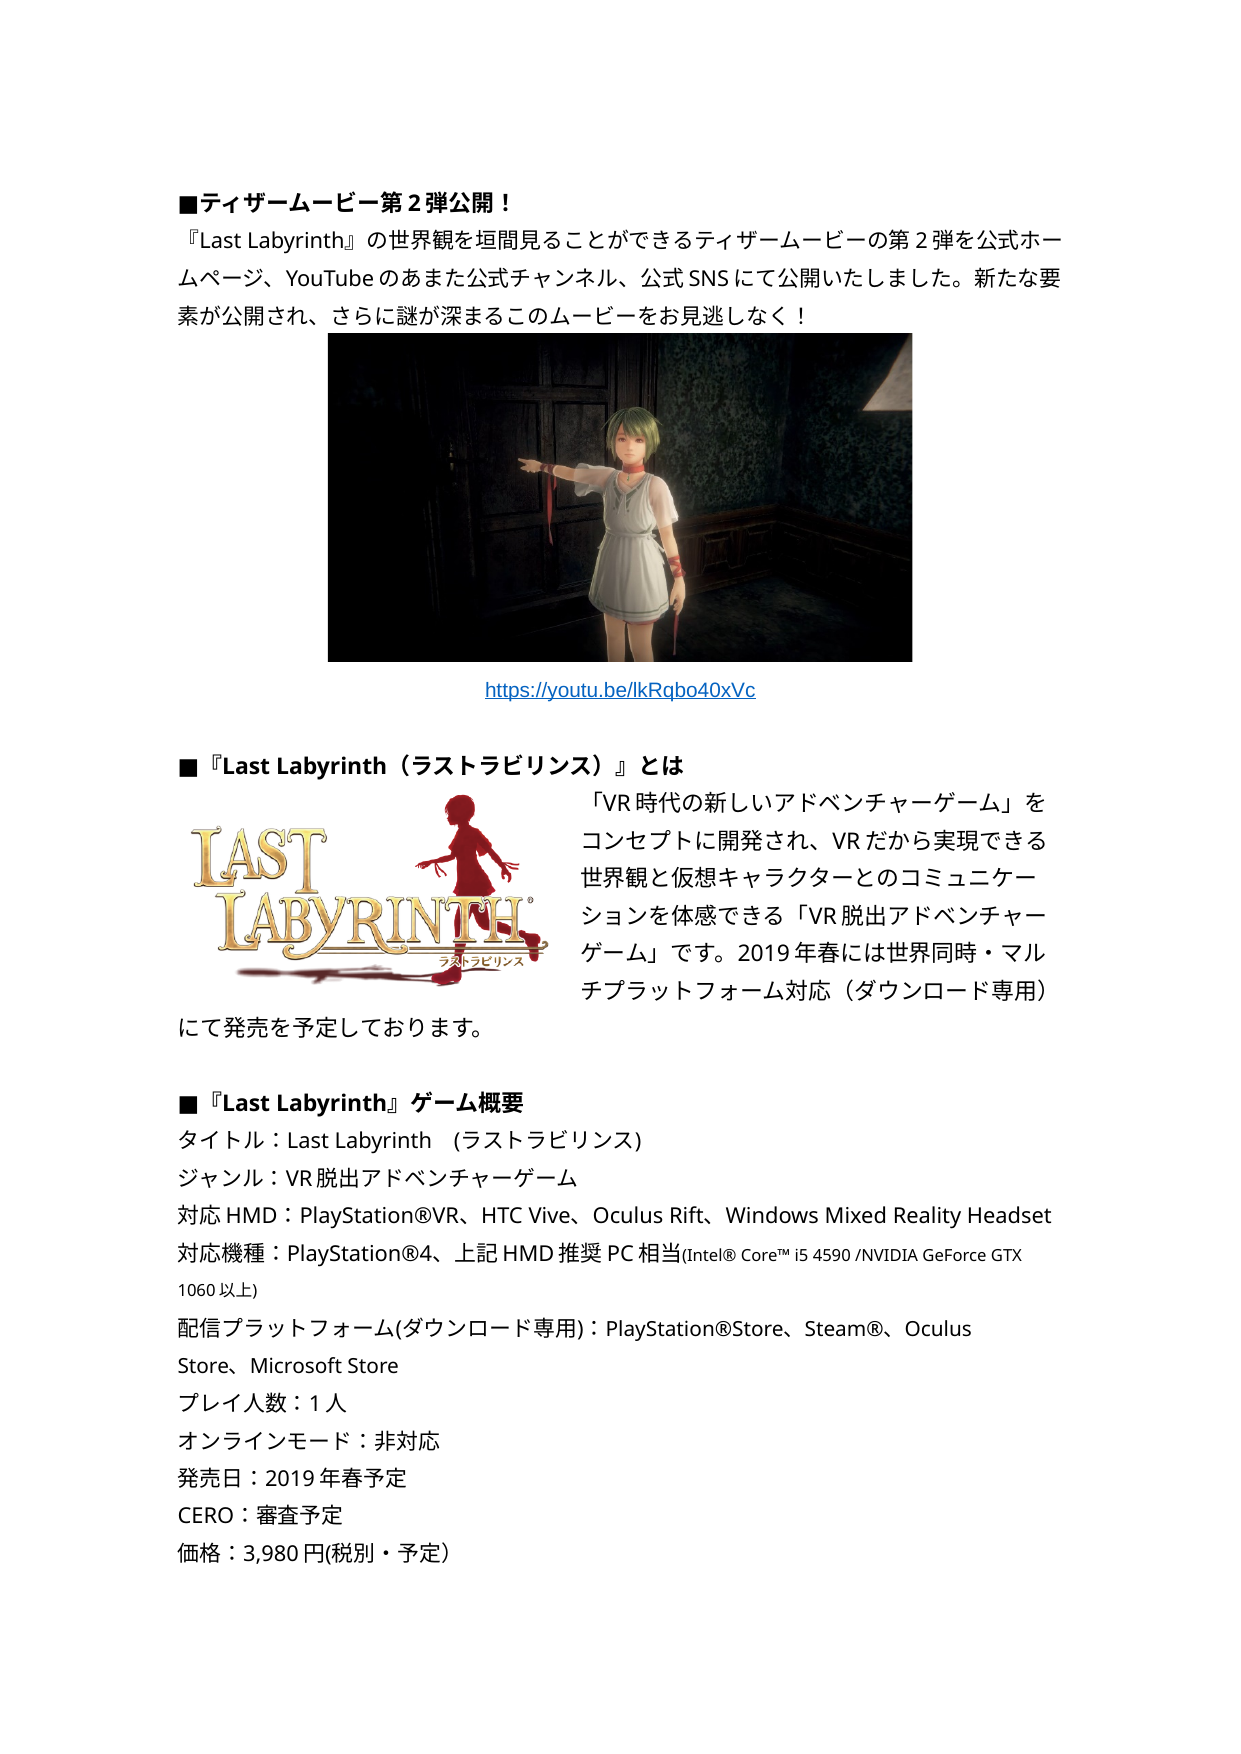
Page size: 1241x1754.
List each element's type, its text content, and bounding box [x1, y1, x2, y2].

text 発売日：2019年春予定 [177, 1458, 1063, 1496]
text CERO：審査予定 [177, 1496, 1063, 1533]
picture [177, 788, 562, 991]
text プレイ人数：1人 [177, 1383, 1063, 1421]
text ジャンル：VR脱出アドベンチャーゲーム [177, 1158, 1063, 1196]
picture [327, 333, 913, 662]
text https://youtu.be/lkRqbo40xVc [177, 671, 1063, 708]
text 対応HMD：PlayStation®VR、HTC Vive、Oculus Rift、Windows Mixed Reality Headset [177, 1196, 1063, 1233]
text 価格：3,980円(税別・予定） [177, 1533, 1063, 1571]
text 配信プラットフォーム(ダウンロード専用)：PlayStation®Store、Steam®、Oculus Store、Microsoft Store [177, 1308, 1063, 1383]
text 対応機種：PlayStation®4、上記HMD推奨PC相当(Intel® Core™ i5 4590 /NVIDIA GeForce GTX 1060以上) [177, 1233, 1063, 1308]
text ■『Last Labyrinth（ラストラビリンス）』とは [177, 746, 1063, 783]
text オンラインモード：非対応 [177, 1421, 1063, 1458]
text ■『Last Labyrinth』ゲーム概要 タイトル：Last Labyrinth (ラストラビリンス) [177, 1083, 1063, 1158]
text ■ティザームービー第2弾公開！ 『Last Labyrinth』の世界観を垣間見ることができるティザームービーの第2弾を公式ホームページ、YouTubeのあまた公式チャンネル、公式SNSにて公開いたしました。新たな要素が公開され、さらに謎が深まるこのムービーをお見逃しなく！ [177, 183, 1063, 333]
